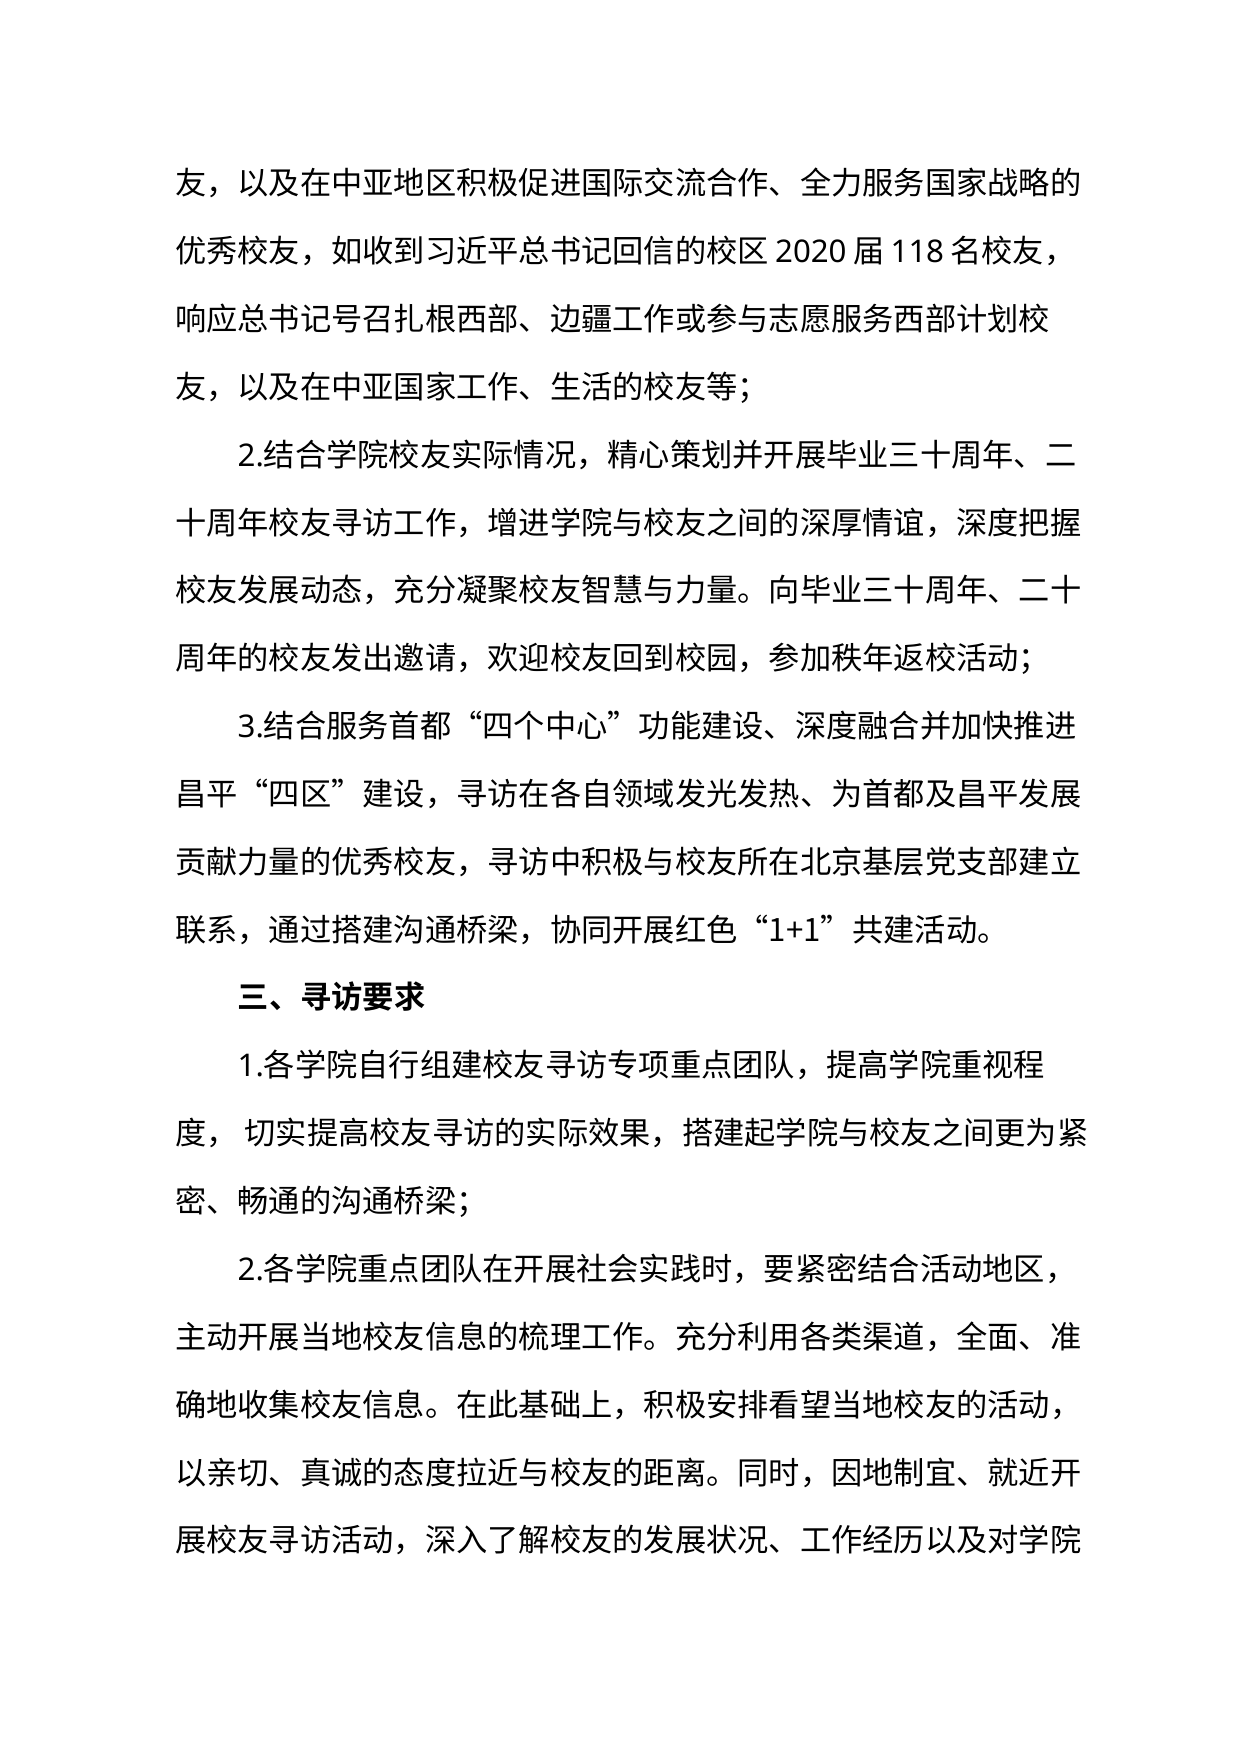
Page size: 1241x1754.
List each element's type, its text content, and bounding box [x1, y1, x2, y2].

text 1.各学院自行组建校友寻访专项重点团队，提高学院重视程度， 切实提高校友寻访的实际效果，搭建起学院与校友之间更为紧密、畅通的沟通桥梁； [175, 1041, 1094, 1222]
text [175, 158, 1094, 407]
text 2.结合学院校友实际情况，精心策划并开展毕业三十周年、二十周年校友寻访工作，增进学院与校友之间的深厚情谊，深度把握校友发展动态，充分凝聚校友智慧与力量。向毕业三十周年、二十周年的校友发出邀请，欢迎校友回到校园，参加秩年返校活动； [175, 430, 1094, 679]
text 3.结合服务首都“四个中心”功能建设、深度融合并加快推进昌平“四区”建设，寻访在各自领域发光发热、为首都及昌平发展贡献力量的优秀校友，寻访中积极与校友所在北京基层党支部建立联系，通过搭建沟通桥梁，协同开展红色“1+1”共建活动。 [175, 701, 1094, 950]
text 三、寻访要求 [175, 973, 1094, 1018]
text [175, 1244, 1094, 1561]
